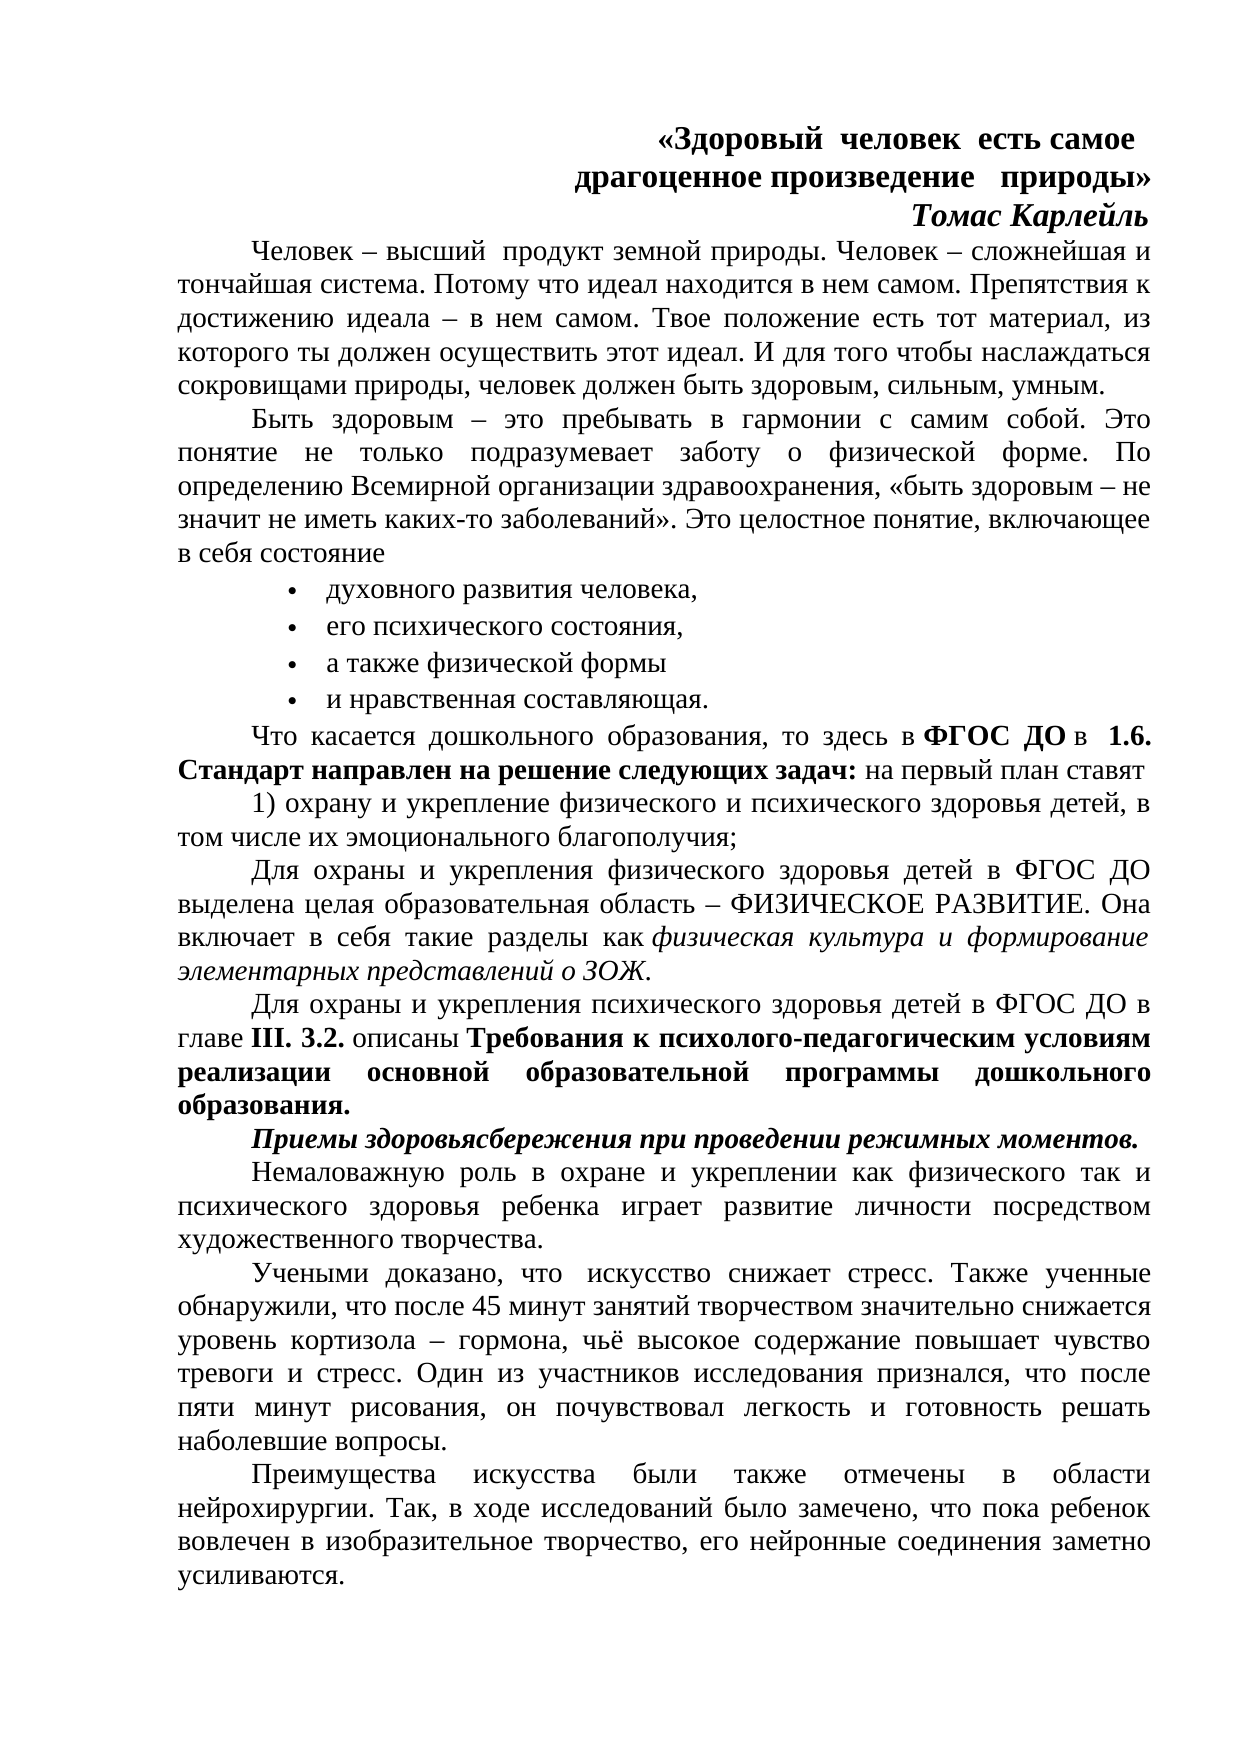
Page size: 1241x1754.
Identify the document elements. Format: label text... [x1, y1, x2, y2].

text Немаловажную роль в охране и укреплении как физического так и психического здоровья ребенка играет развитие личности посредством художественного творчества. [177, 1154, 1152, 1255]
text «Здоровый человек есть самое [177, 118, 1152, 156]
list и нравственная составляющая. [289, 682, 1152, 715]
text Томас Карлейль [177, 195, 1152, 233]
text Для охраны и укрепления физического здоровья детей в ФГОС ДО выделена целая образовательная область – ФИЗИЧЕСКОЕ РАЗВИТИЕ. Она включает в себя такие разделы как физическая культура и формирование элементарных представлений о ЗОЖ. [177, 852, 1152, 987]
text Учеными доказано, что искусство снижает стресс. Также ученные обнаружили, что после 45 минут занятий творчеством значительно снижается уровень кортизола – гормона, чьё высокое содержание повышает чувство тревоги и стресс. Один из участников исследования признался, что после пяти минут рисования, он почувствовал легкость и готовность решать наболевшие вопросы. [177, 1255, 1152, 1456]
list его психического состояния, [289, 608, 1152, 642]
text Для охраны и укрепления психического здоровья детей в ФГОС ДО в главе III. 3.2. описаны Требования к психолого-педагогическим условиям реализации основной образовательной программы дошкольного образования. [177, 987, 1152, 1121]
list духовного развития человека, [289, 572, 1152, 605]
text 1) охрану и укрепление физического и психического здоровья детей, в том числе их эмоционального благополучия; [177, 785, 1152, 852]
text Человек – высший продукт земной природы. Человек – сложнейшая и тончайшая система. Потому что идеал находится в нем самом. Препятствия к достижению идеала – в нем самом. Твое положение есть тот материал, из которого ты должен осуществить этот идеал. И для того чтобы наслаждаться сокровищами природы, человек должен быть здоровым, сильным, умным. [177, 233, 1152, 401]
text Преимущества искусства были также отмечены в области нейрохирургии. Так, в ходе исследований было замечено, что пока ребенок вовлечен в изобразительное творчество, его нейронные соединения заметно усиливаются. [177, 1456, 1152, 1590]
text драгоценное произведение природы» [177, 156, 1152, 195]
text Что касается дошкольного образования, то здесь в ФГОС ДО в 1.6. Стандарт направлен на решение следующих задач: на первый план ставят [177, 718, 1152, 785]
text Быть здоровым – это пребывать в гармонии с самим собой. Это понятие не только подразумевает заботу о физической форме. По определению Всемирной организации здравоохранения, «быть здоровым – не значит не иметь каких-то заболеваний». Это целостное понятие, включающее в себя состояние [177, 401, 1152, 568]
list а также физической формы [289, 645, 1152, 678]
text Приемы здоровьясбережения при проведении режимных моментов. [177, 1121, 1152, 1154]
